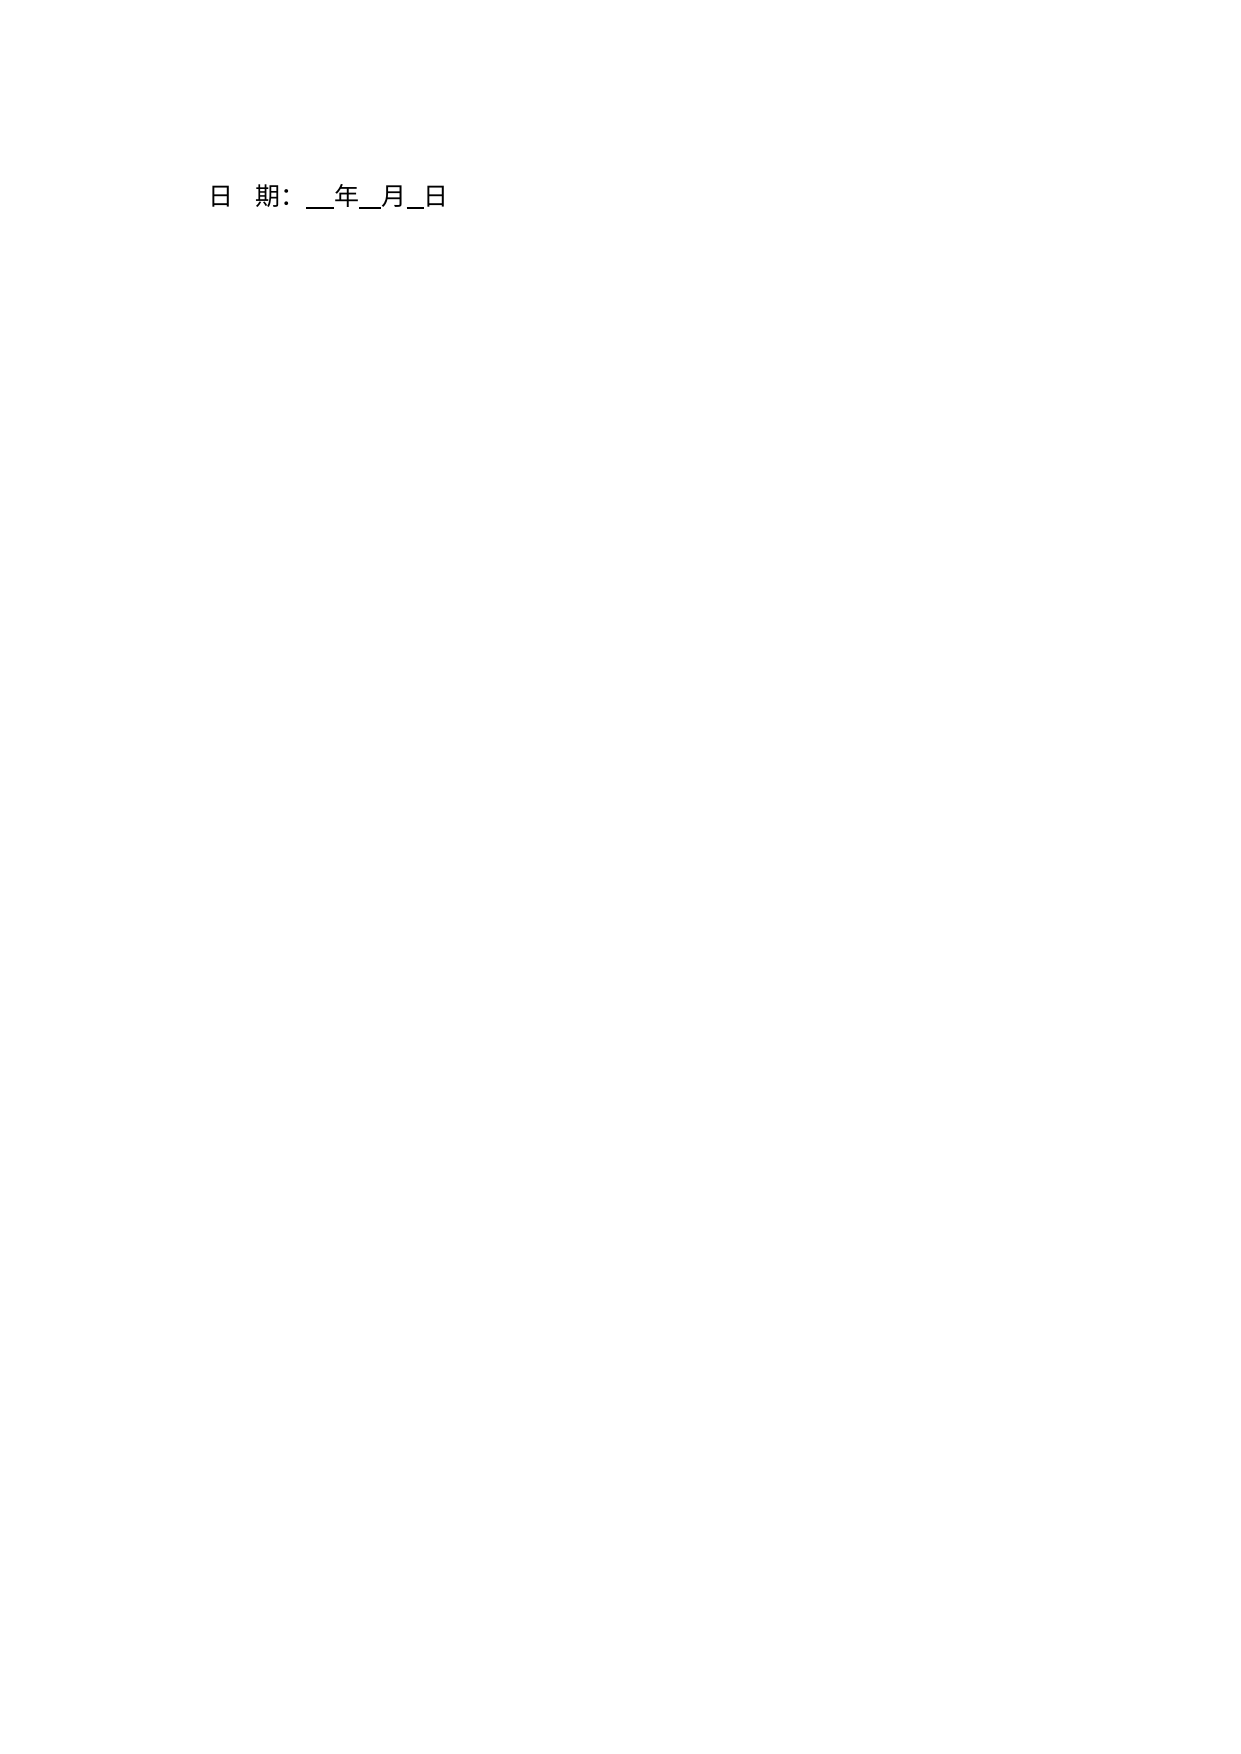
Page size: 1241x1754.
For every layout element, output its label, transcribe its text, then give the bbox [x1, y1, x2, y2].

text 日 期： 年 月 日 [188, 162, 1053, 227]
